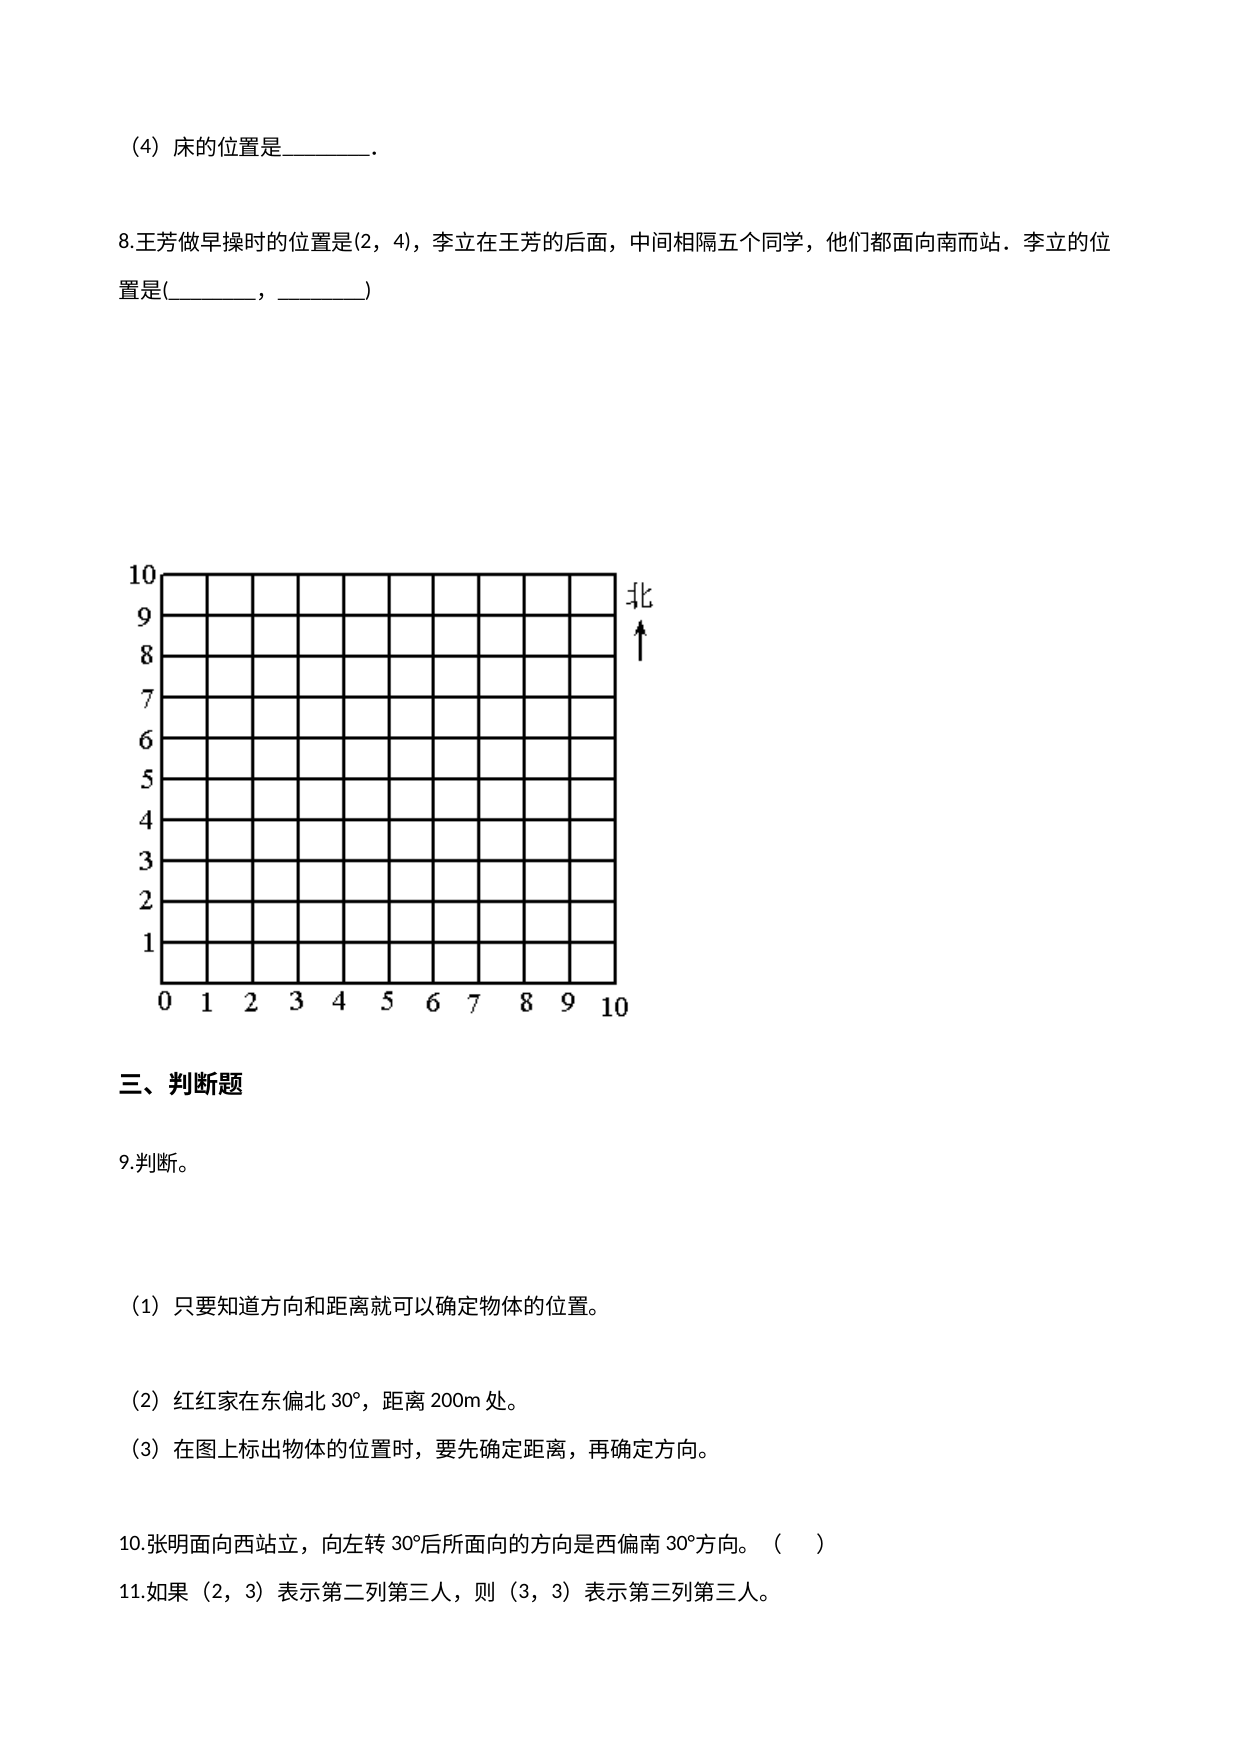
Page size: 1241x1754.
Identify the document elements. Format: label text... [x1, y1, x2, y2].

text 11.如果（2，3）表示第二列第三人，则（3，3）表示第三列第三人。 [118, 1575, 1122, 1607]
text 9.判断。 [118, 1146, 1122, 1276]
text （1）只要知道方向和距离就可以确定物体的位置。 [118, 1289, 1122, 1370]
picture [118, 549, 661, 1026]
text （3）在图上标出物体的位置时，要先确定距离，再确定方向。 [118, 1432, 1122, 1513]
text 10.张明面向西站立，向左转30°后所面向的方向是西偏南30°方向。（ ） [118, 1526, 1122, 1559]
text （2）红红家在东偏北30°，距离200m处。 [118, 1383, 1122, 1416]
text 三、判断题 [118, 1050, 1122, 1115]
text （4）床的位置是________． [118, 129, 1122, 211]
